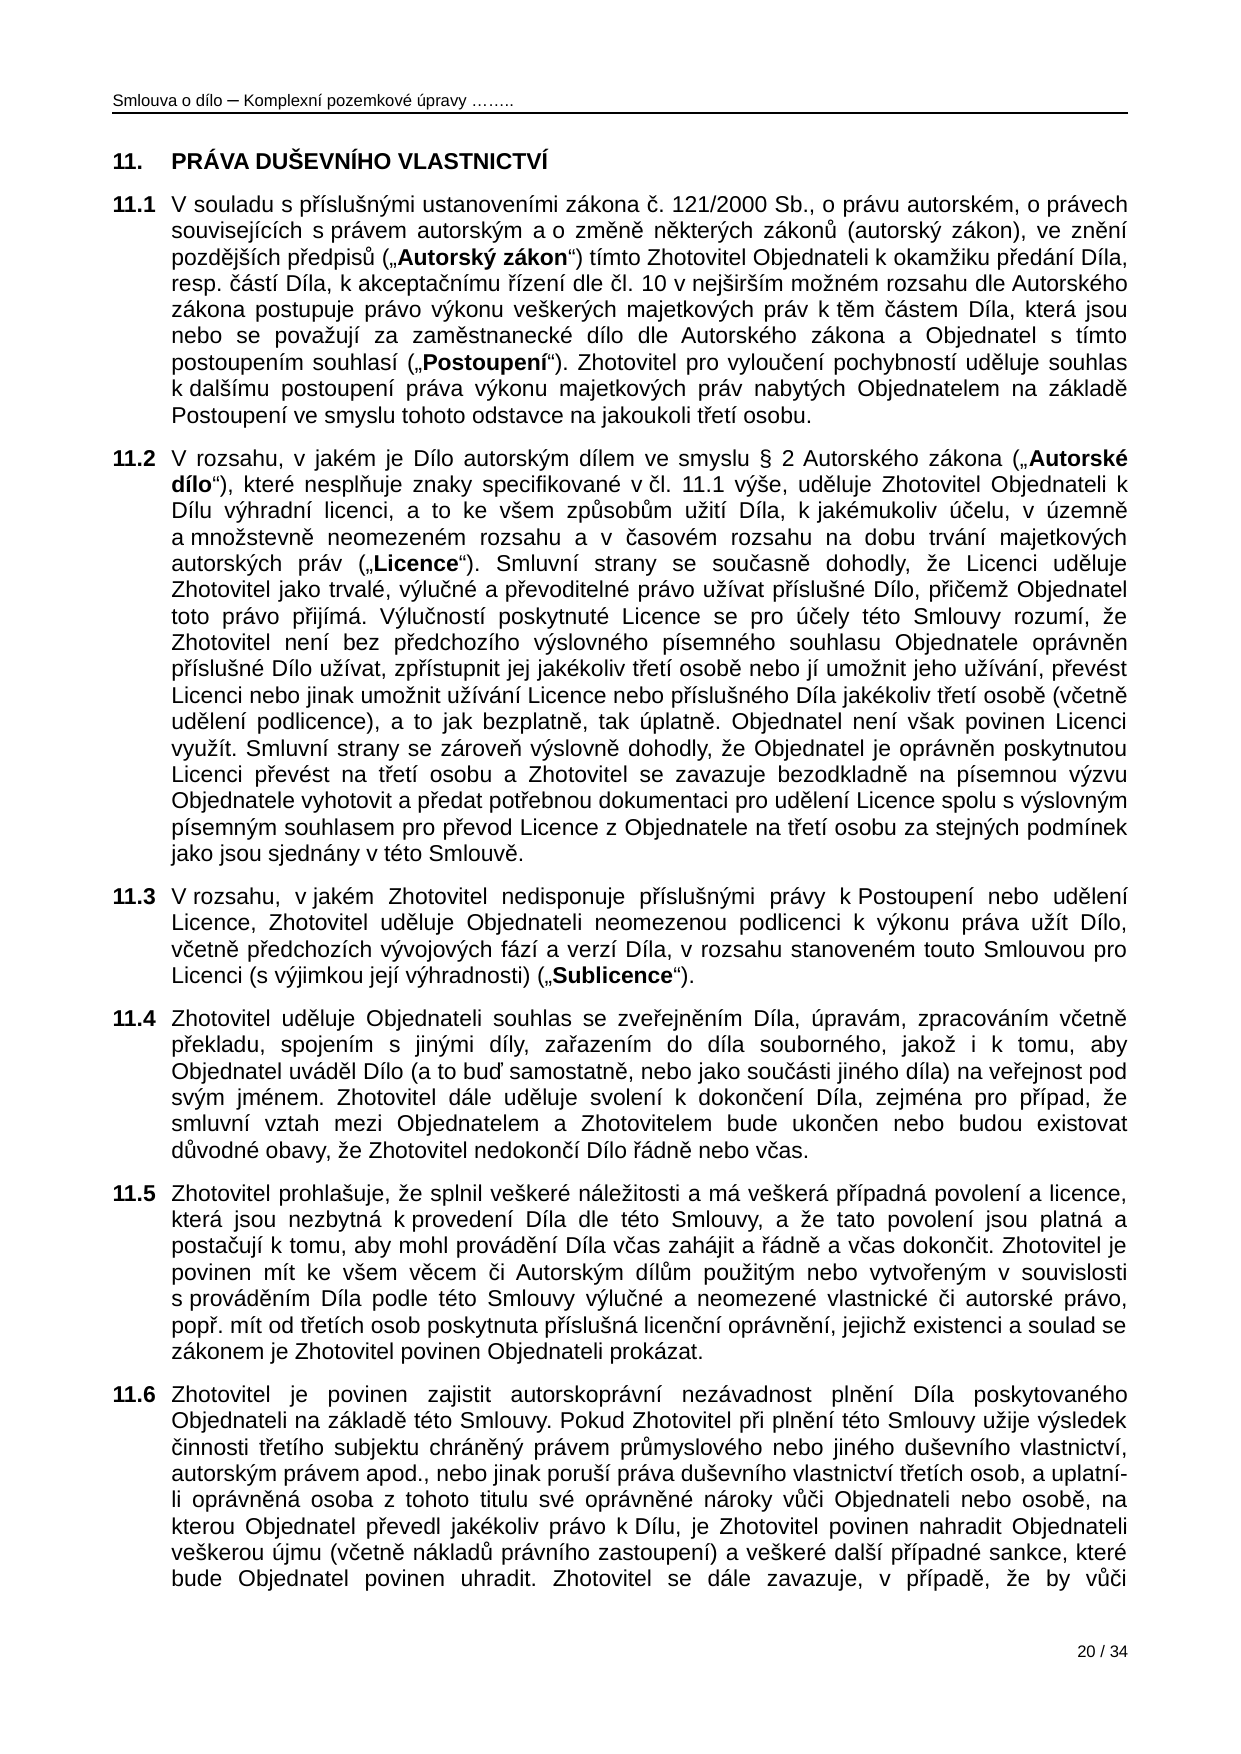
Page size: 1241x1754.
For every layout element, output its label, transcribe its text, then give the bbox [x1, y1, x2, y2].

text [112, 1381, 1128, 1592]
text Práva duševního vlastnictví [112, 148, 1128, 174]
text V rozsahu, v jakém Zhotovitel nedisponuje příslušnými právy k Postoupení nebo udělení Licence, Zhotovitel uděluje Objednateli neomezenou podlicenci k výkonu práva užít Dílo, včetně předchozích vývojových fází a verzí Díla, v rozsahu stanoveném touto Smlouvou pro Licenci (s výjimkou její výhradnosti) („Sublicence“). [112, 883, 1128, 988]
text Zhotovitel prohlašuje, že splnil veškeré náležitosti a má veškerá případná povolení a licence, která jsou nezbytná k provedení Díla dle této Smlouvy, a že tato povolení jsou platná a postačují k tomu, aby mohl provádění Díla včas zahájit a řádně a včas dokončit. Zhotovitel je povinen mít ke všem věcem či Autorským dílům použitým nebo vytvořeným v souvislosti s prováděním Díla podle této Smlouvy výlučné a neomezené vlastnické či autorské právo, popř. mít od třetích osob poskytnuta příslušná licenční oprávnění, jejichž existenci a soulad se zákonem je Zhotovitel povinen Objednateli prokázat. [112, 1180, 1128, 1364]
text V rozsahu, v jakém je Dílo autorským dílem ve smyslu § 2 Autorského zákona („Autorské dílo“), které nesplňuje znaky specifikované v čl. 11.1 výše, uděluje Zhotovitel Objednateli k Dílu výhradní licenci, a to ke všem způsobům užití Díla, k jakémukoliv účelu, v územně a množstevně neomezeném rozsahu a v časovém rozsahu na dobu trvání majetkových autorských práv („Licence“). Smluvní strany se současně dohodly, že Licenci uděluje Zhotovitel jako trvalé, výlučné a převoditelné právo užívat příslušné Dílo, přičemž Objednatel toto právo přijímá. Výlučností poskytnuté Licence se pro účely této Smlouvy rozumí, že Zhotovitel není bez předchozího výslovného písemného souhlasu Objednatele oprávněn příslušné Dílo užívat, zpřístupnit jej jakékoliv třetí osobě nebo jí umožnit jeho užívání, převést Licenci nebo jinak umožnit užívání Licence nebo příslušného Díla jakékoliv třetí osobě (včetně udělení podlicence), a to jak bezplatně, tak úplatně. Objednatel není však povinen Licenci využít. Smluvní strany se zároveň výslovně dohodly, že Objednatel je oprávněn poskytnutou Licenci převést na třetí osobu a Zhotovitel se zavazuje bezodkladně na písemnou výzvu Objednatele vyhotovit a předat potřebnou dokumentaci pro udělení Licence spolu s výslovným písemným souhlasem pro převod Licence z Objednatele na třetí osobu za stejných podmínek jako jsou sjednány v této Smlouvě. [112, 444, 1128, 866]
text V souladu s příslušnými ustanoveními zákona č. 121/2000 Sb., o právu autorském, o právech souvisejících s právem autorským a o změně některých zákonů (autorský zákon), ve znění pozdějších předpisů („Autorský zákon“) tímto Zhotovitel Objednateli k okamžiku předání Díla, resp. částí Díla, k akceptačnímu řízení dle čl. 10 v nejširším možném rozsahu dle Autorského zákona postupuje právo výkonu veškerých majetkových práv k těm částem Díla, která jsou nebo se považují za zaměstnanecké dílo dle Autorského zákona a Objednatel s tímto postoupením souhlasí („Postoupení“). Zhotovitel pro vyloučení pochybností uděluje souhlas k dalšímu postoupení práva výkonu majetkových práv nabytých Objednatelem na základě Postoupení ve smyslu tohoto odstavce na jakoukoli třetí osobu. [112, 191, 1128, 428]
text Zhotovitel uděluje Objednateli souhlas se zveřejněním Díla, úpravám, zpracováním včetně překladu, spojením s jinými díly, zařazením do díla souborného, jakož i k tomu, aby Objednatel uváděl Dílo (a to buď samostatně, nebo jako součásti jiného díla) na veřejnost pod svým jménem. Zhotovitel dále uděluje svolení k dokončení Díla, zejména pro případ, že smluvní vztah mezi Objednatelem a Zhotovitelem bude ukončen nebo budou existovat důvodné obavy, že Zhotovitel nedokončí Dílo řádně nebo včas. [112, 1005, 1128, 1163]
